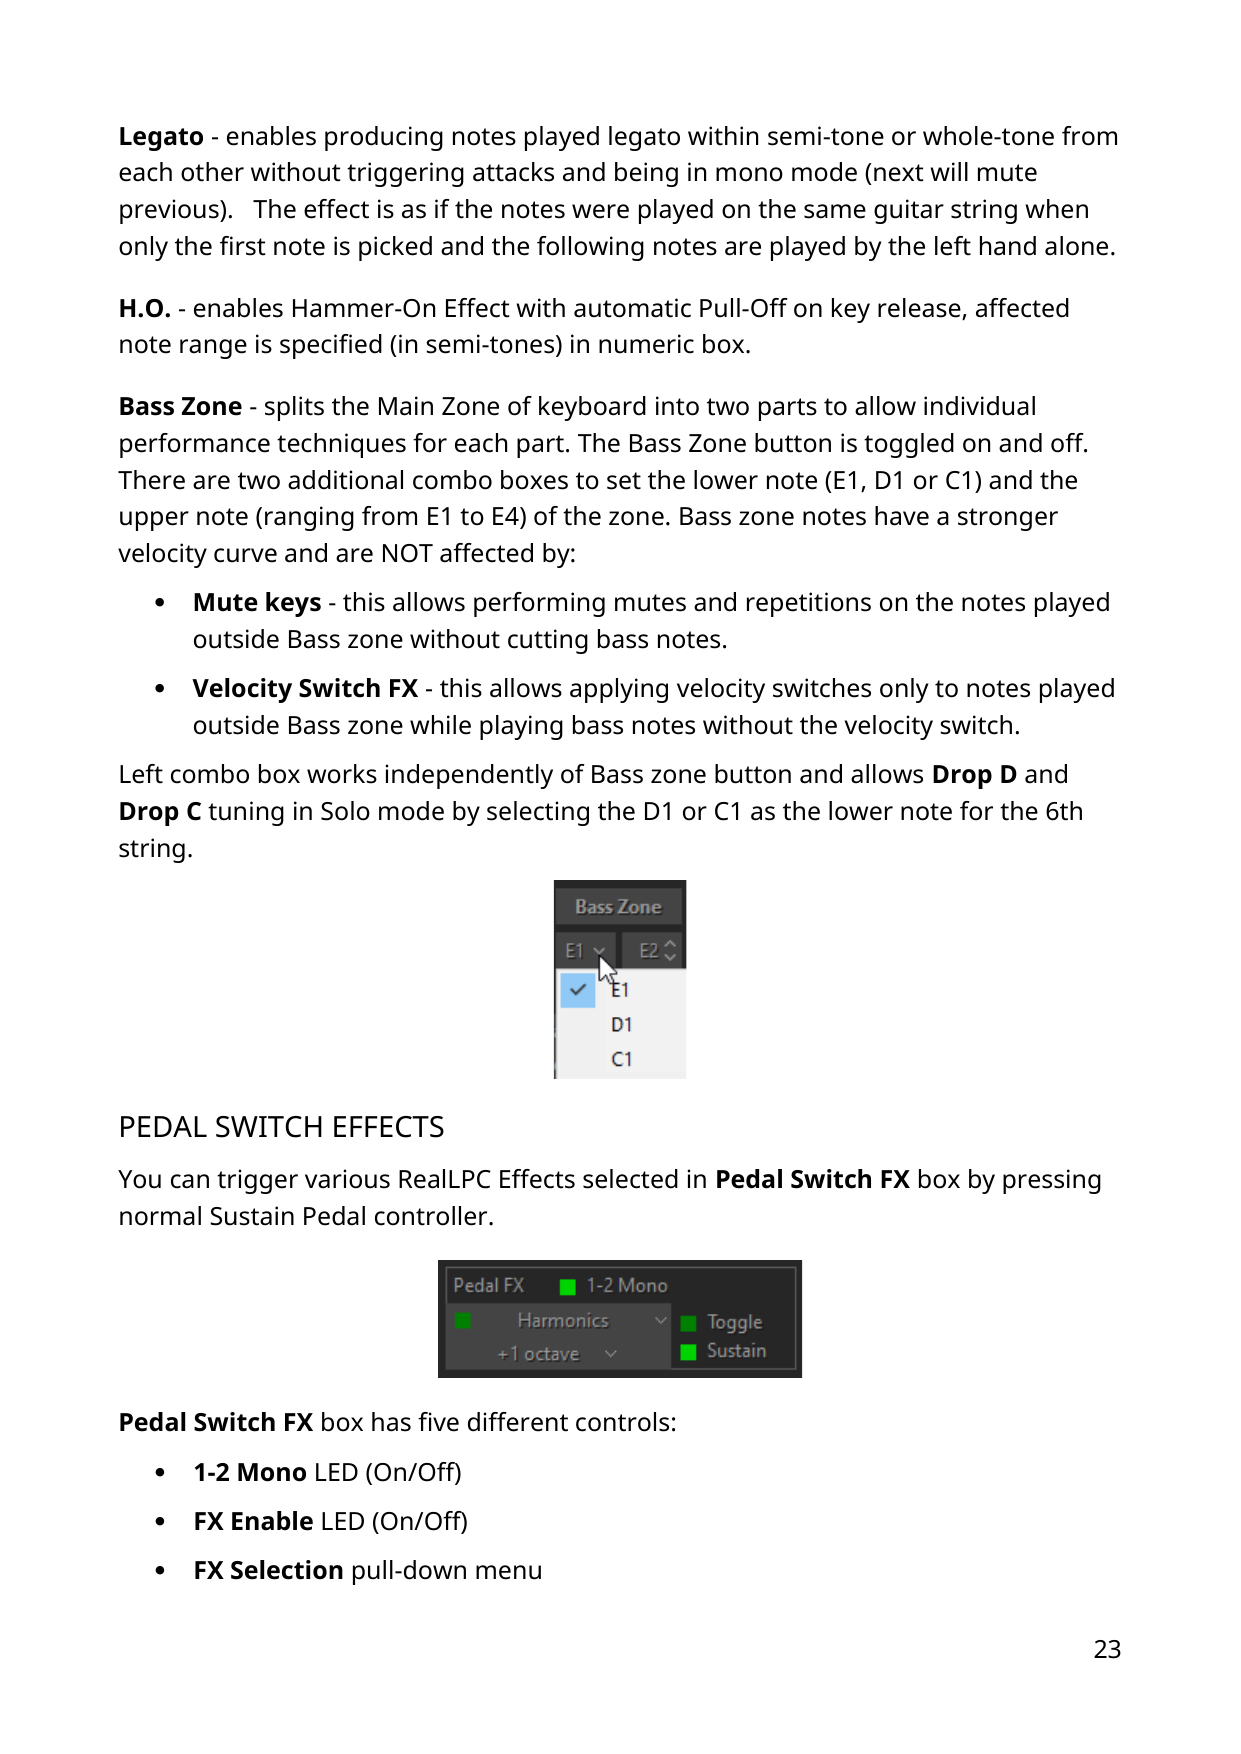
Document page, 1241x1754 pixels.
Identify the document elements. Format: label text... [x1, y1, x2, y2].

text H.O. - enables Hammer-On Effect with automatic Pull-Off on key release, affected note range is specified (in semi-tones) in numeric box. [118, 290, 1122, 361]
text Bass Zone - splits the Main Zone of keyboard into two parts to allow individual performance techniques for each part. The Bass Zone button is toggled on and off. There are two additional combo boxes to set the lower note (E1, D1 or C1) and the upper note (ranging from E1 to E4) of the zone. Bass zone notes have a stronger velocity curve and are NOT affected by: [118, 389, 1122, 570]
list FX Enable LED (On/Off) [156, 1503, 1122, 1537]
text You can trigger various RealLPC Effects selected in Pedal Switch FX box by pressing normal Sustain Pedal controller. [118, 1161, 1122, 1232]
subtitle Pedal Switch Effects [118, 1106, 1122, 1146]
list Velocity Switch FX - this allows applying velocity switches only to notes played outside Bass zone while playing bass notes without the velocity switch. [155, 671, 1122, 742]
picture [553, 880, 687, 1079]
list 1-2 Mono LED (On/Off) [156, 1454, 1122, 1488]
text Pedal Switch FX box has five different controls: [118, 1405, 1122, 1439]
list Mute keys - this allows performing mutes and repetitions on the notes played outside Bass zone without cutting bass notes. [155, 585, 1122, 656]
picture [438, 1260, 803, 1378]
text Left combo box works independently of Bass zone button and allows Drop D and Drop C tuning in Solo mode by selecting the D1 or C1 as the lower note for the 6th string. [118, 757, 1122, 865]
text Legato - enables producing notes played legato within semi-tone or whole-tone from each other without triggering attacks and being in mono mode (next will mute previous). The effect is as if the notes were played on the same guitar string when only the first note is picked and the following notes are played by the left hand alone. [118, 118, 1122, 262]
list FX Selection pull-down menu [156, 1553, 1122, 1587]
